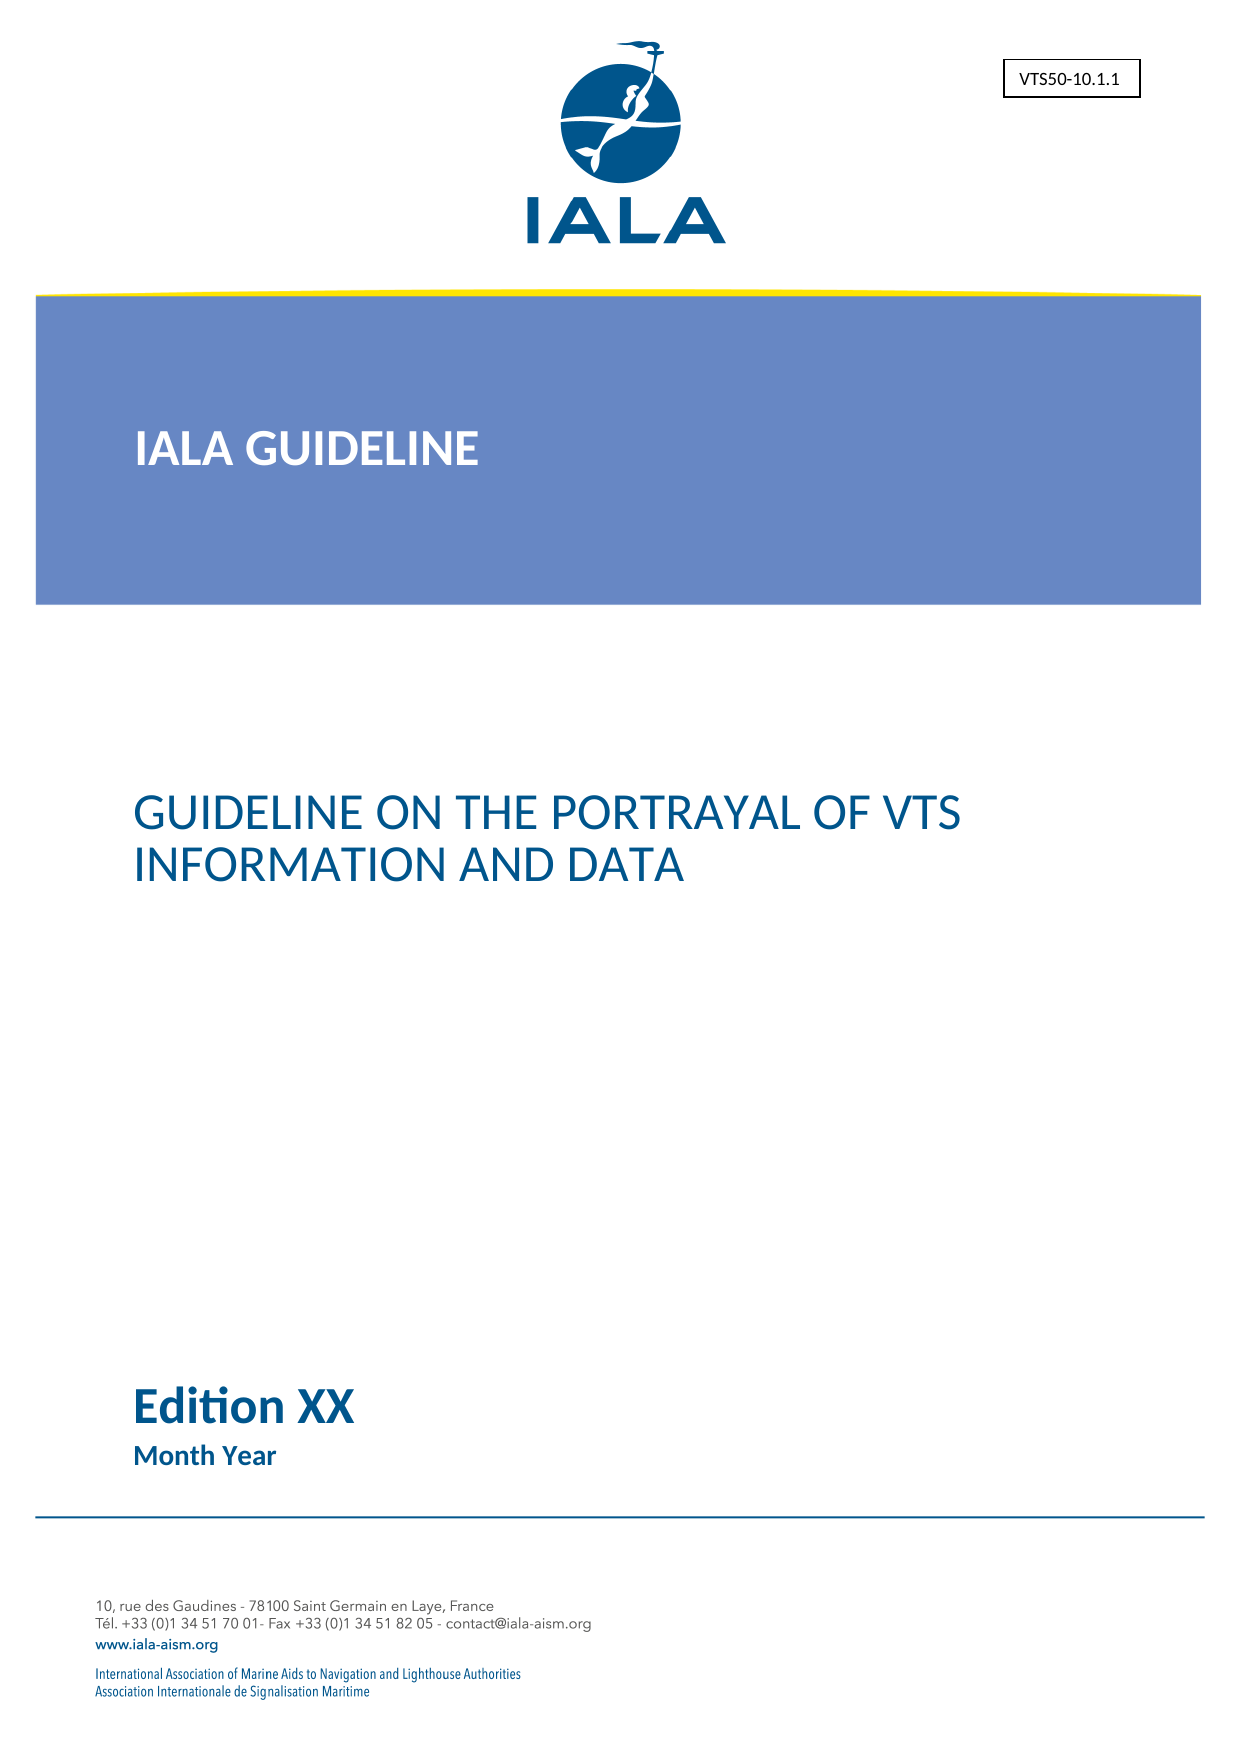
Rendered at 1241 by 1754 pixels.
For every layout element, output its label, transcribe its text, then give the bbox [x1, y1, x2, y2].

table_header IALA Guideline [40, 297, 1014, 604]
text Edition XX [133, 1373, 1107, 1437]
text Month Year [133, 1437, 1107, 1473]
picture [89, 1595, 622, 1714]
text Guideline on the portrayal of VTS information and data [133, 788, 1107, 892]
picture [0, 29, 1240, 616]
